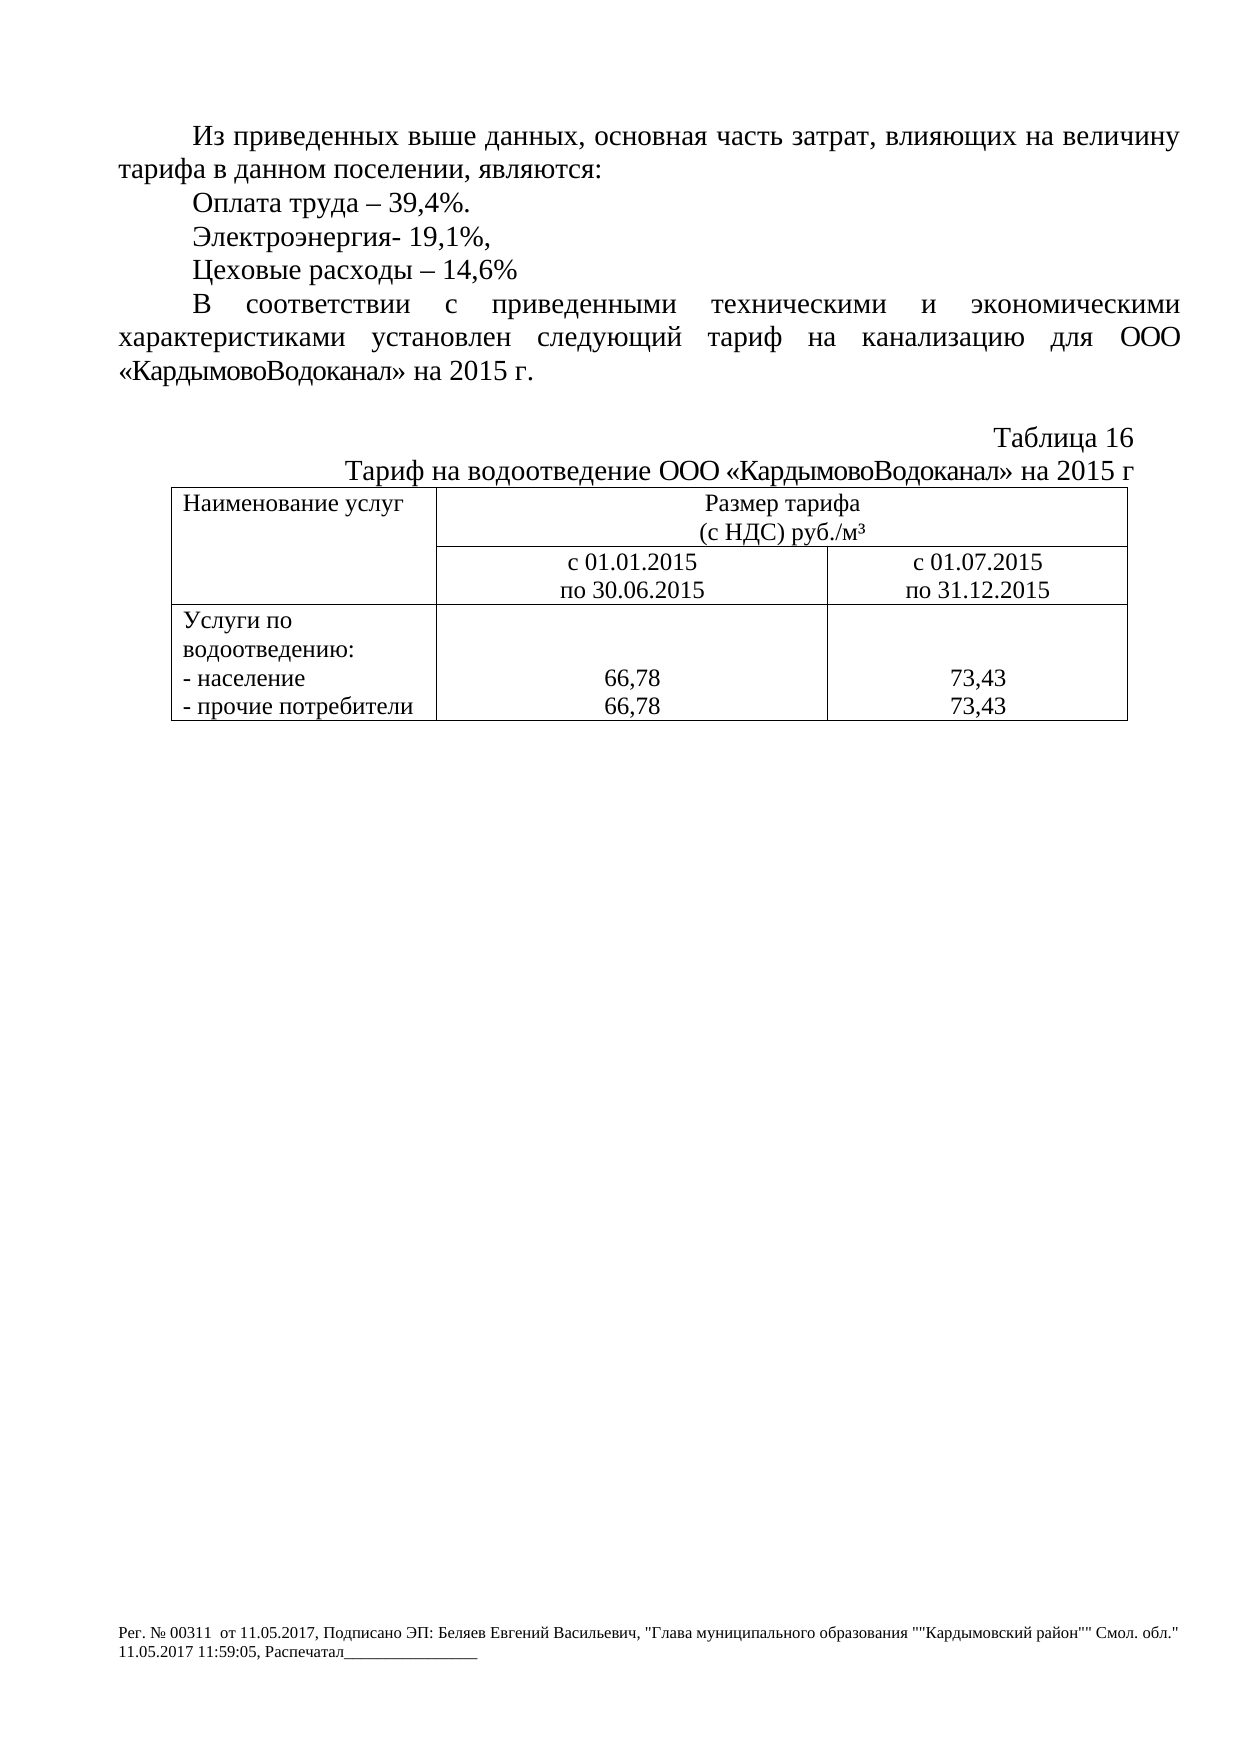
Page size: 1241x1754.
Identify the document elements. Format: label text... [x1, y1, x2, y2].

text В соответствии с приведенными техническими и экономическими характеристиками установлен следующий тариф на канализацию для ООО «КардымовоВодоканал» на 2015 г. [118, 286, 1181, 386]
table_cell с 01.07.2015 по 31.12.2015 [828, 547, 1127, 604]
text Тариф на водоотведение ООО «КардымовоВодоканал» на 2015 г [118, 453, 1134, 487]
text Оплата труда – 39,4%. [118, 185, 1181, 219]
text Цеховые расходы – 14,6% [118, 252, 1181, 286]
table_cell 73,43 73,43 [828, 605, 1127, 720]
table_cell с 01.01.2015 по 30.06.2015 [437, 547, 827, 604]
text Электроэнергия- 19,1%, [118, 219, 1181, 252]
table_cell 66,78 66,78 [437, 605, 827, 720]
table_header Наименование услуг [172, 488, 436, 604]
table_cell Услуги по водоотведению: - население - прочие потребители [172, 605, 436, 720]
text Таблица 16 [118, 420, 1134, 453]
text Из приведенных выше данных, основная часть затрат, влияющих на величину тарифа в данном поселении, являются: [118, 118, 1181, 185]
table_header Размер тарифа (с НДС) руб./м³ [437, 488, 1127, 546]
